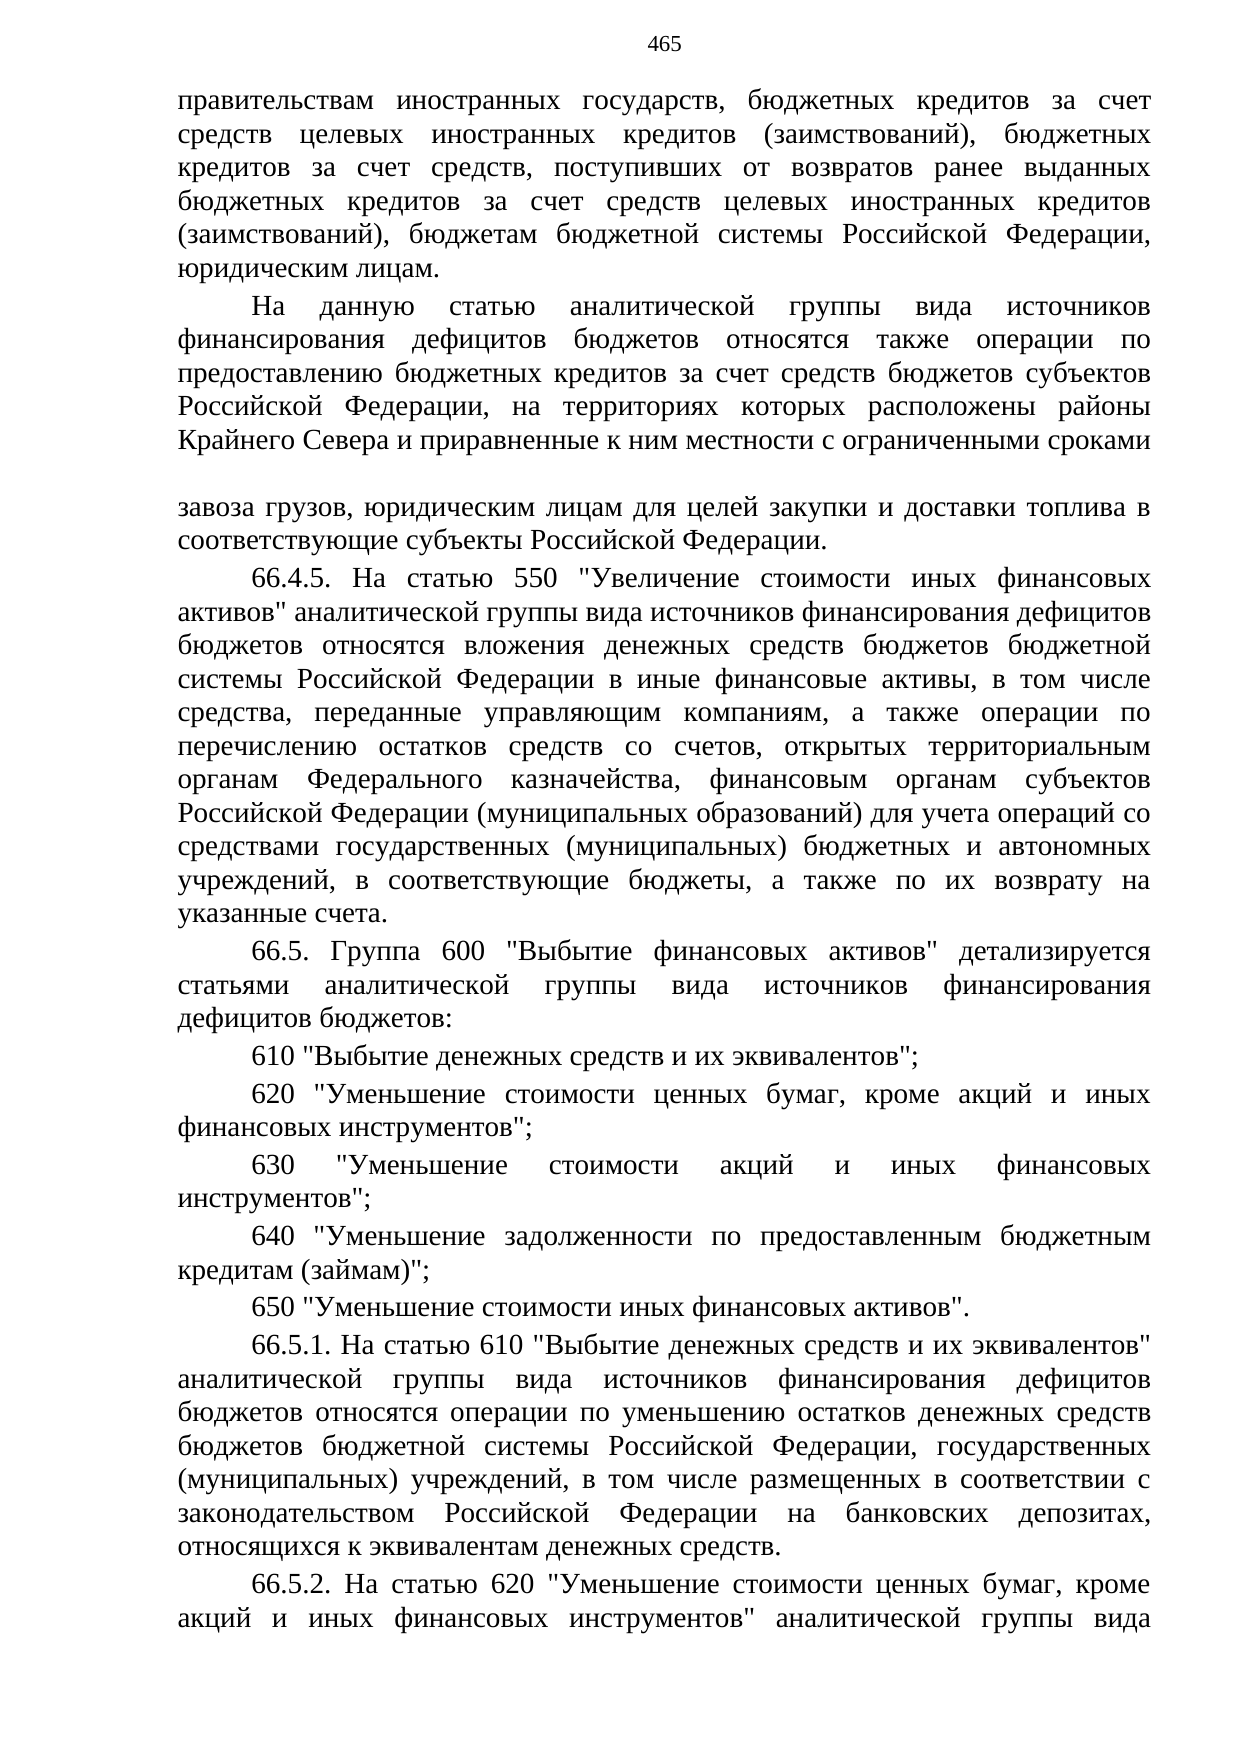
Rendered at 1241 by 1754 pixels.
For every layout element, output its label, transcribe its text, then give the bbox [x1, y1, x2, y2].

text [177, 1566, 1152, 1633]
text 66.5.1. На статью 610 "Выбытие денежных средств и их эквивалентов" аналитической группы вида источников финансирования дефицитов бюджетов относятся операции по уменьшению остатков денежных средств бюджетов бюджетной системы Российской Федерации, государственных (муниципальных) учреждений, в том числе размещенных в соответствии с законодательством Российской Федерации на банковских депозитах, относящихся к эквивалентам денежных средств. [177, 1327, 1152, 1562]
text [177, 82, 1152, 283]
text 650 "Уменьшение стоимости иных финансовых активов". [177, 1289, 1152, 1323]
text 66.5. Группа 600 "Выбытие финансовых активов" детализируется статьями аналитической группы вида источников финансирования дефицитов бюджетов: [177, 933, 1152, 1034]
text 610 "Выбытие денежных средств и их эквивалентов"; [177, 1038, 1152, 1072]
text 630 "Уменьшение стоимости акций и иных финансовых инструментов"; [177, 1147, 1152, 1214]
text 620 "Уменьшение стоимости ценных бумаг, кроме акций и иных финансовых инструментов"; [177, 1076, 1152, 1143]
text 640 "Уменьшение задолженности по предоставленным бюджетным кредитам (займам)"; [177, 1218, 1152, 1285]
text На данную статью аналитической группы вида источников финансирования дефицитов бюджетов относятся также операции по предоставлению бюджетных кредитов за счет средств бюджетов субъектов Российской Федерации, на территориях которых расположены районы Крайнего Севера и приравненные к ним местности с ограниченными сроками завоза грузов, юридическим лицам для целей закупки и доставки топлива в соответствующие субъекты Российской Федерации. [177, 288, 1152, 556]
text 66.4.5. На статью 550 "Увеличение стоимости иных финансовых активов" аналитической группы вида источников финансирования дефицитов бюджетов относятся вложения денежных средств бюджетов бюджетной системы Российской Федерации в иные финансовые активы, в том числе средства, переданные управляющим компаниям, а также операции по перечислению остатков средств со счетов, открытых территориальным органам Федерального казначейства, финансовым органам субъектов Российской Федерации (муниципальных образований) для учета операций со средствами государственных (муниципальных) бюджетных и автономных учреждений, в соответствующие бюджеты, а также по их возврату на указанные счета. [177, 560, 1152, 929]
